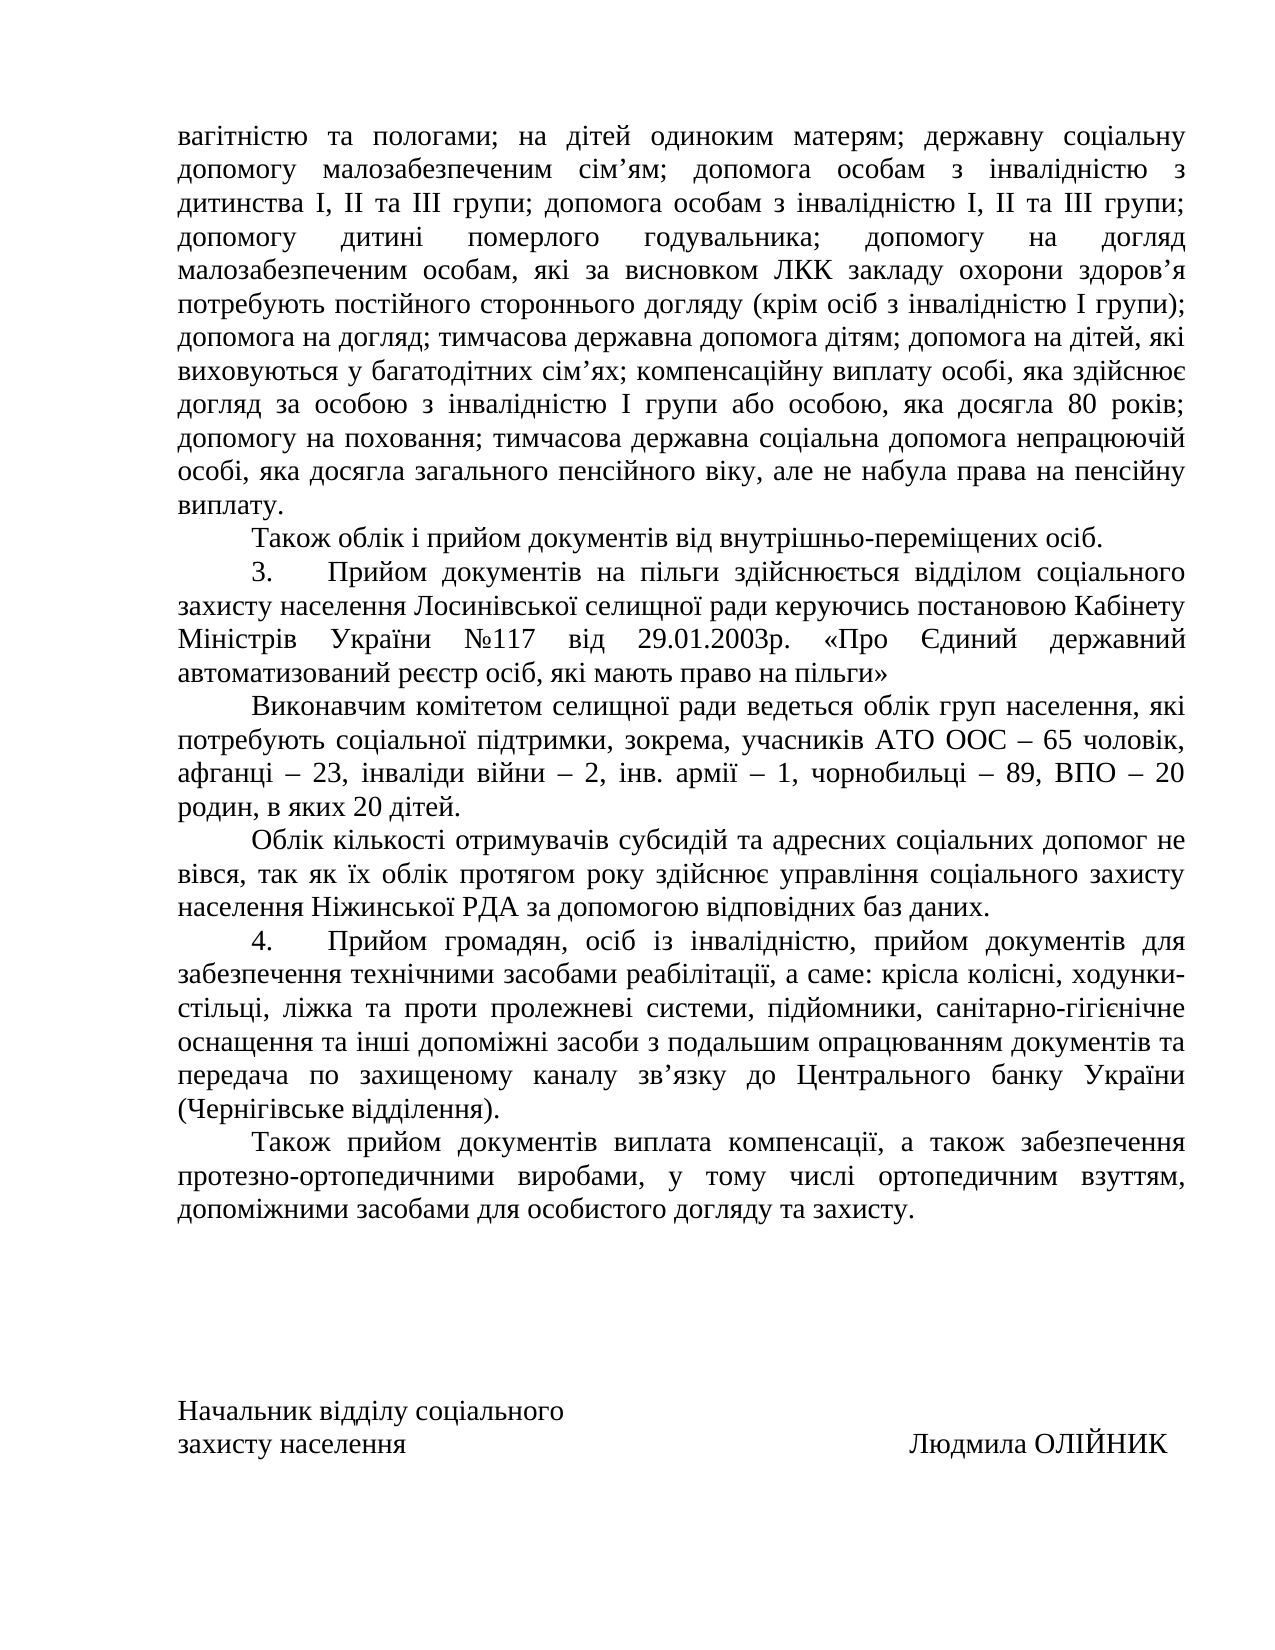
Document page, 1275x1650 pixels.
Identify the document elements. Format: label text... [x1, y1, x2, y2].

text захисту населення Людмила ОЛІЙНИК [177, 1426, 1186, 1460]
list Прийом громадян, осіб із інвалідністю, прийом документів для забезпечення технічними засобами реабілітації, а саме: крісла колісні, ходунки-стільці, ліжка та проти пролежневі системи, підйомники, санітарно-гігієнічне оснащення та інші допоміжні засоби з подальшим опрацюванням документів та передача по захищеному каналу зв’язку до Центрального банку України (Чернігівське відділення). [177, 923, 1186, 1124]
text Також прийом документів виплата компенсації, а також забезпечення протезно-ортопедичними виробами, у тому числі ортопедичним взуттям, допоміжними засобами для особистого догляду та захисту. [177, 1124, 1186, 1225]
list Прийом документів на пільги здійснюється відділом соціального захисту населення Лосинівської селищної ради керуючись постановою Кабінету Міністрів України №117 від 29.01.2003р. «Про Єдиний державний автоматизований реєстр осіб, які мають право на пільги» [177, 554, 1186, 688]
text Начальник відділу соціального [177, 1393, 1186, 1426]
text Виконавчим комітетом селищної ради ведеться облік груп населення, які потребують соціальної підтримки, зокрема, учасників АТО ООС – 65 чоловік, афганці – 23, інваліди війни – 2, інв. армії – 1, чорнобильці – 89, ВПО – 20 родин, в яких 20 дітей. [177, 688, 1186, 822]
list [177, 118, 1186, 521]
text Також облік і прийом документів від внутрішньо-переміщених осіб. [177, 521, 1186, 554]
text Облік кількості отримувачів субсидій та адресних соціальних допомог не вівся, так як їх облік протягом року здійснює управління соціального захисту населення Ніжинської РДА за допомогою відповідних баз даних. [177, 822, 1186, 923]
